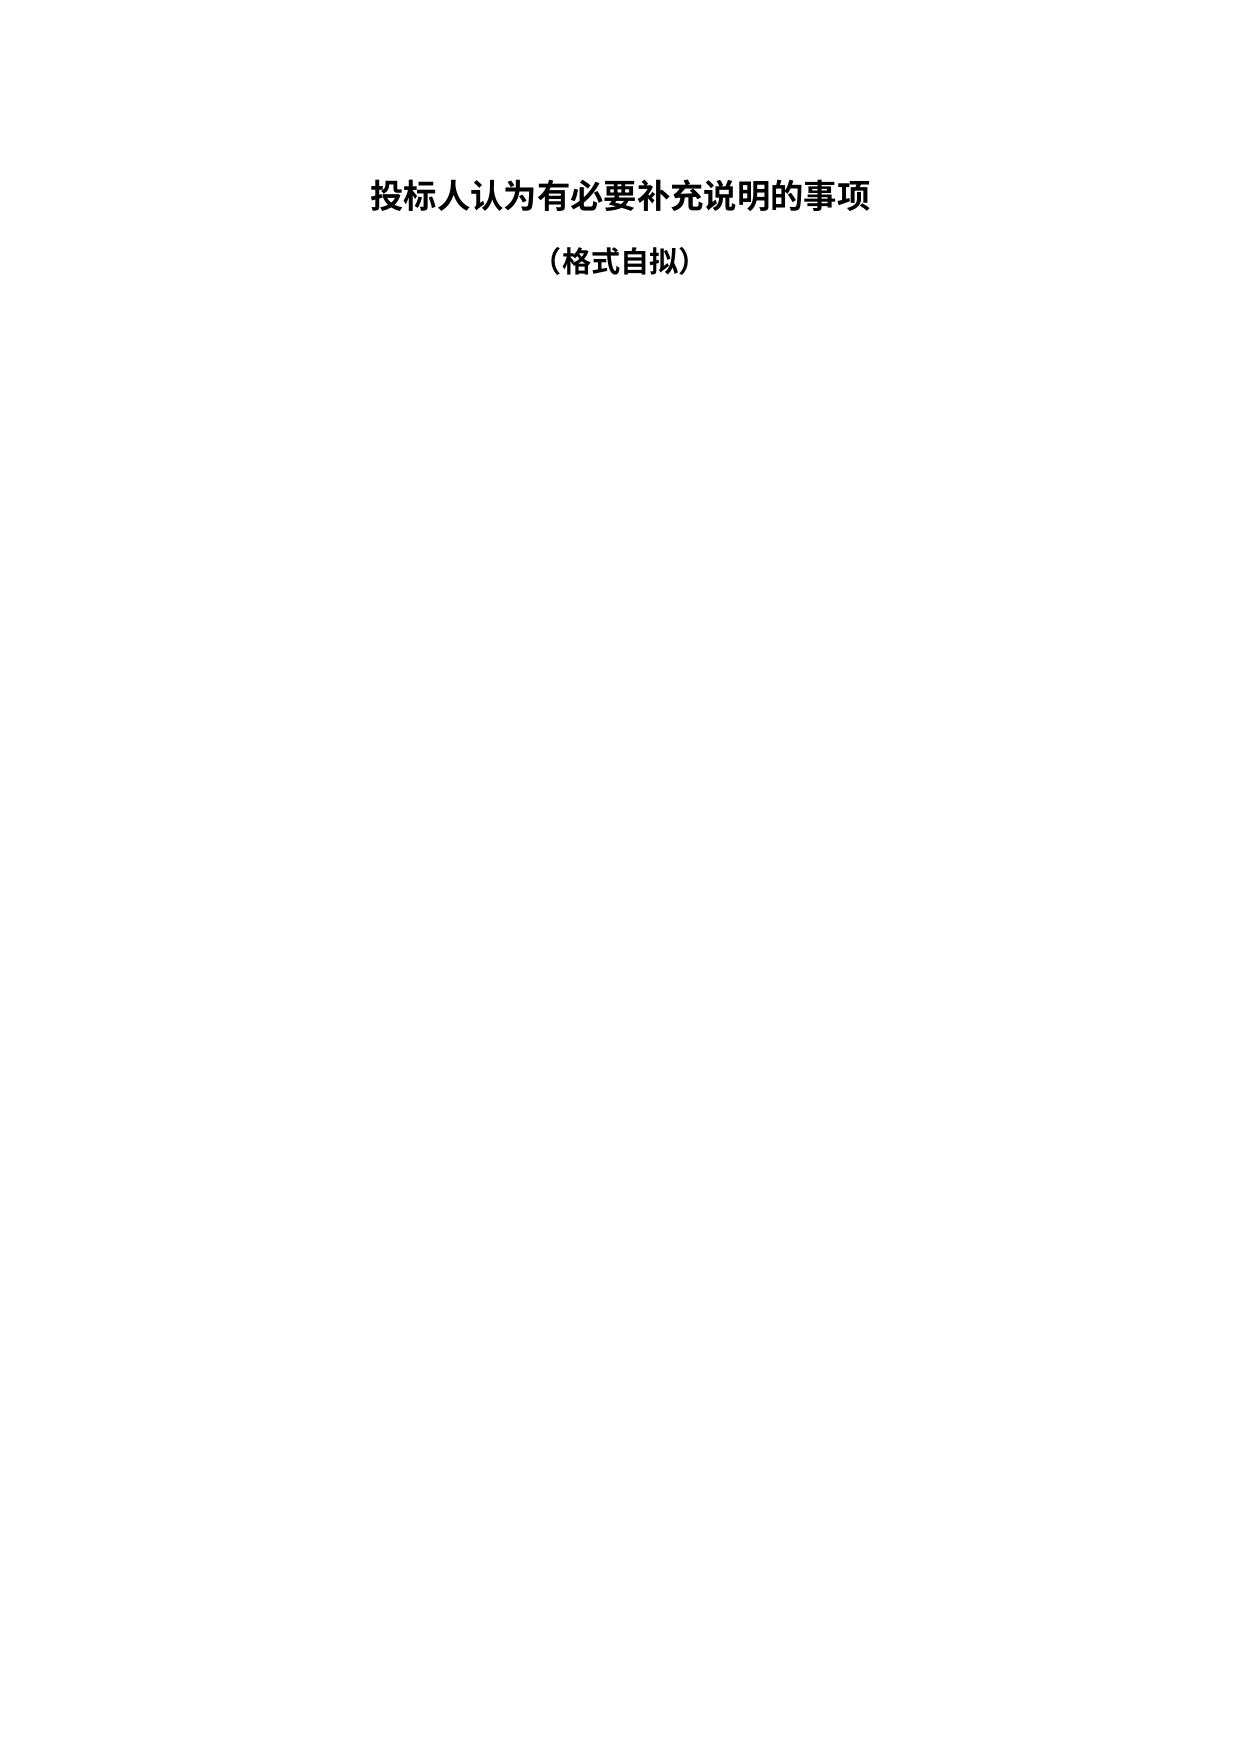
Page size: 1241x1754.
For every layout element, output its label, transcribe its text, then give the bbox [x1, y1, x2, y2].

text 投标人认为有必要补充说明的事项 [187, 162, 1053, 227]
text （格式自拟） [187, 227, 1053, 292]
